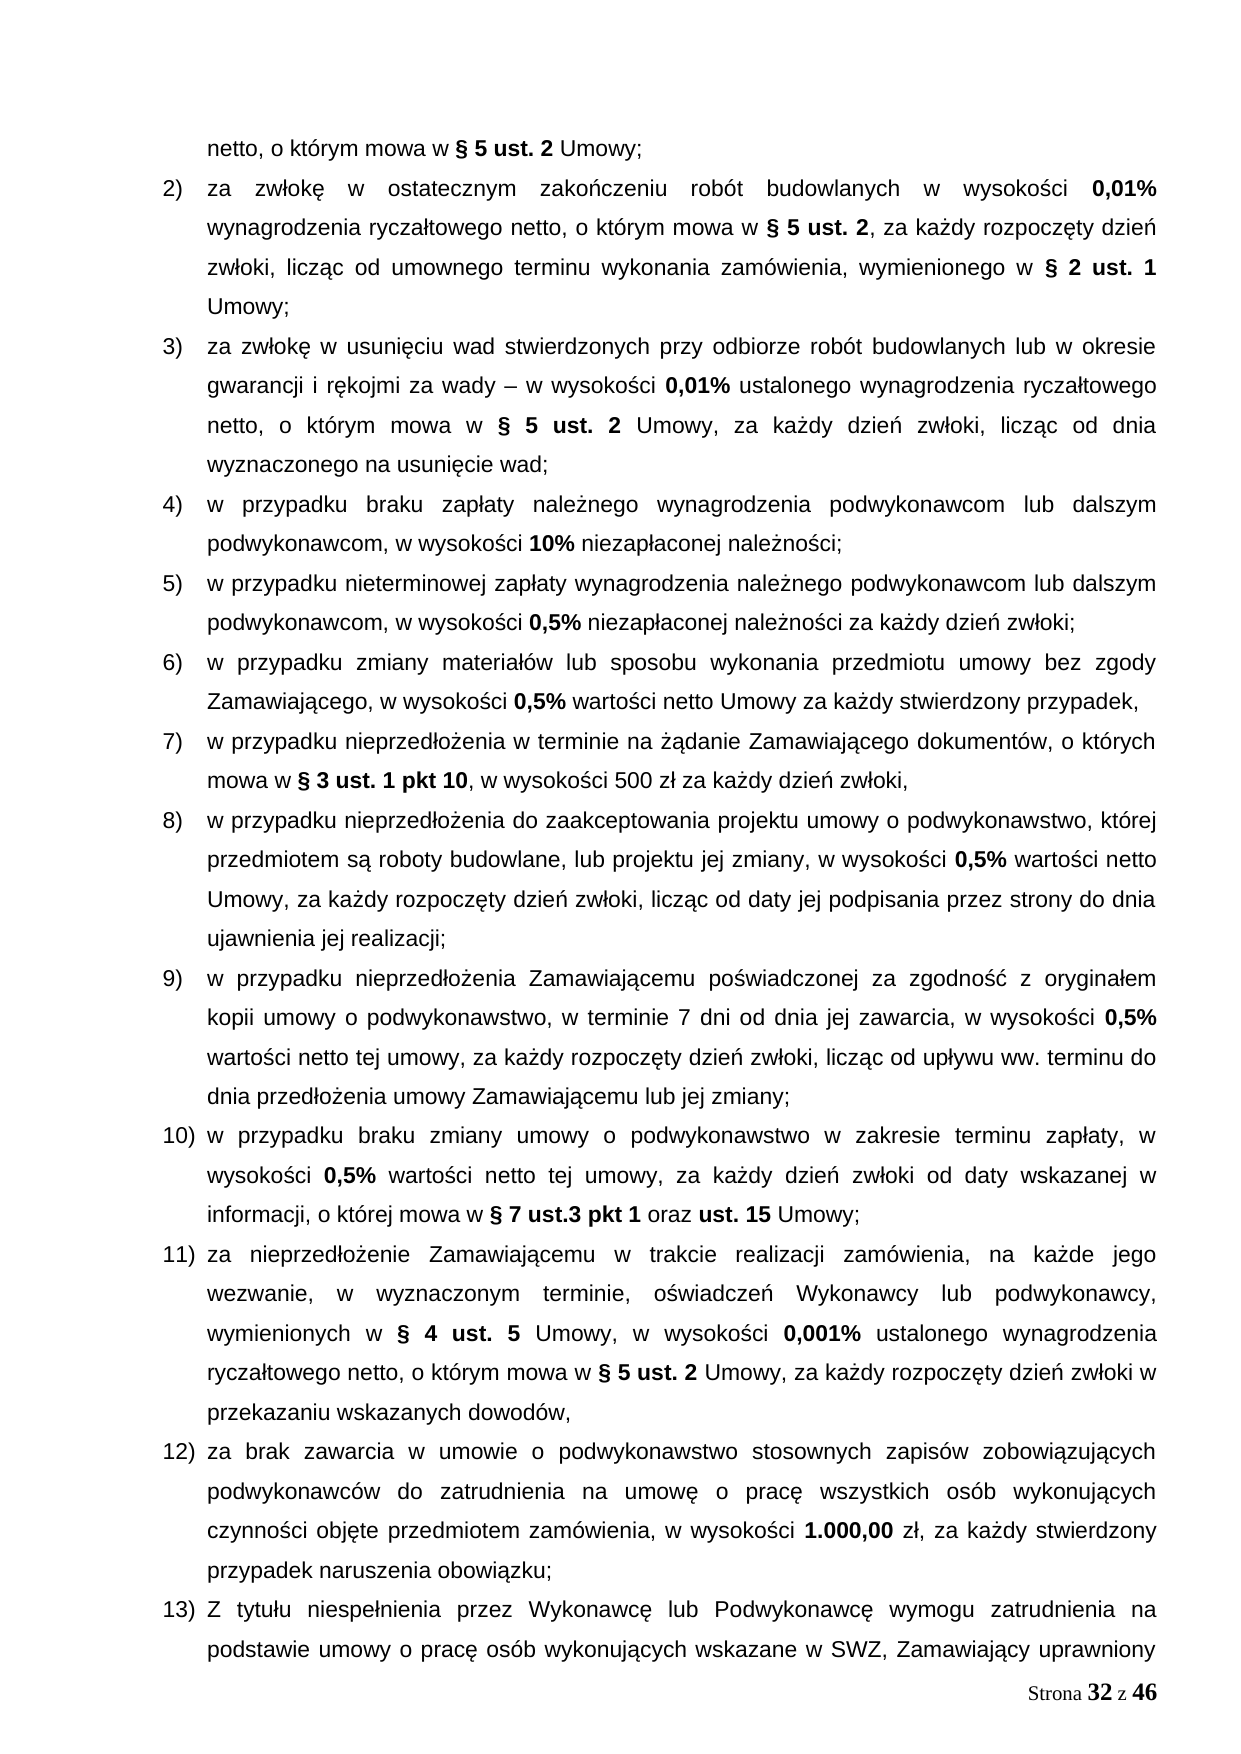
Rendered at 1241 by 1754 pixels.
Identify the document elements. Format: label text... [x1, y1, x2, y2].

list w przypadku zmiany materiałów lub sposobu wykonania przedmiotu umowy bez zgody Zamawiającego, w wysokości 0,5% wartości netto Umowy za każdy stwierdzony przypadek, [162, 649, 1157, 714]
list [162, 1596, 1157, 1662]
list za zwłokę w usunięciu wad stwierdzonych przy odbiorze robót budowlanych lub w okresie gwarancji i rękojmi za wady – w wysokości 0,01% ustalonego wynagrodzenia ryczałtowego netto, o którym mowa w § 5 ust. 2 Umowy, za każdy dzień zwłoki, licząc od dnia wyznaczonego na usunięcie wad; [162, 333, 1157, 478]
list za zwłokę w ostatecznym zakończeniu robót budowlanych w wysokości 0,01% wynagrodzenia ryczałtowego netto, o którym mowa w § 5 ust. 2, za każdy rozpoczęty dzień zwłoki, licząc od umownego terminu wykonania zamówienia, wymienionego w § 2 ust. 1 Umowy; [162, 175, 1157, 320]
list w przypadku braku zmiany umowy o podwykonawstwo w zakresie terminu zapłaty, w wysokości 0,5% wartości netto tej umowy, za każdy dzień zwłoki od daty wskazanej w informacji, o której mowa w § 7 ust.3 pkt 1 oraz ust. 15 Umowy; [162, 1122, 1157, 1228]
list za brak zawarcia w umowie o podwykonawstwo stosownych zapisów zobowiązujących podwykonawców do zatrudnienia na umowę o pracę wszystkich osób wykonujących czynności objęte przedmiotem zamówienia, w wysokości 1.000,00 zł, za każdy stwierdzony przypadek naruszenia obowiązku; [162, 1438, 1157, 1583]
list w przypadku nieprzedłożenia w terminie na żądanie Zamawiającego dokumentów, o których mowa w § 3 ust. 1 pkt 10, w wysokości 500 zł za każdy dzień zwłoki, [162, 728, 1157, 793]
list w przypadku nieterminowej zapłaty wynagrodzenia należnego podwykonawcom lub dalszym podwykonawcom, w wysokości 0,5% niezapłaconej należności za każdy dzień zwłoki; [162, 570, 1157, 636]
list za nieprzedłożenie Zamawiającemu w trakcie realizacji zamówienia, na każde jego wezwanie, w wyznaczonym terminie, oświadczeń Wykonawcy lub podwykonawcy, wymienionych w § 4 ust. 5 Umowy, w wysokości 0,001% ustalonego wynagrodzenia ryczałtowego netto, o którym mowa w § 5 ust. 2 Umowy, za każdy rozpoczęty dzień zwłoki w przekazaniu wskazanych dowodów, [162, 1241, 1157, 1425]
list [162, 135, 1157, 162]
list w przypadku nieprzedłożenia Zamawiającemu poświadczonej za zgodność z oryginałem kopii umowy o podwykonawstwo, w terminie 7 dni od dnia jej zawarcia, w wysokości 0,5% wartości netto tej umowy, za każdy rozpoczęty dzień zwłoki, licząc od upływu ww. terminu do dnia przedłożenia umowy Zamawiającemu lub jej zmiany; [162, 964, 1157, 1109]
list w przypadku nieprzedłożenia do zaakceptowania projektu umowy o podwykonawstwo, której przedmiotem są roboty budowlane, lub projektu jej zmiany, w wysokości 0,5% wartości netto Umowy, za każdy rozpoczęty dzień zwłoki, licząc od daty jej podpisania przez strony do dnia ujawnienia jej realizacji; [162, 807, 1157, 951]
list w przypadku braku zapłaty należnego wynagrodzenia podwykonawcom lub dalszym podwykonawcom, w wysokości 10% niezapłaconej należności; [162, 491, 1157, 557]
